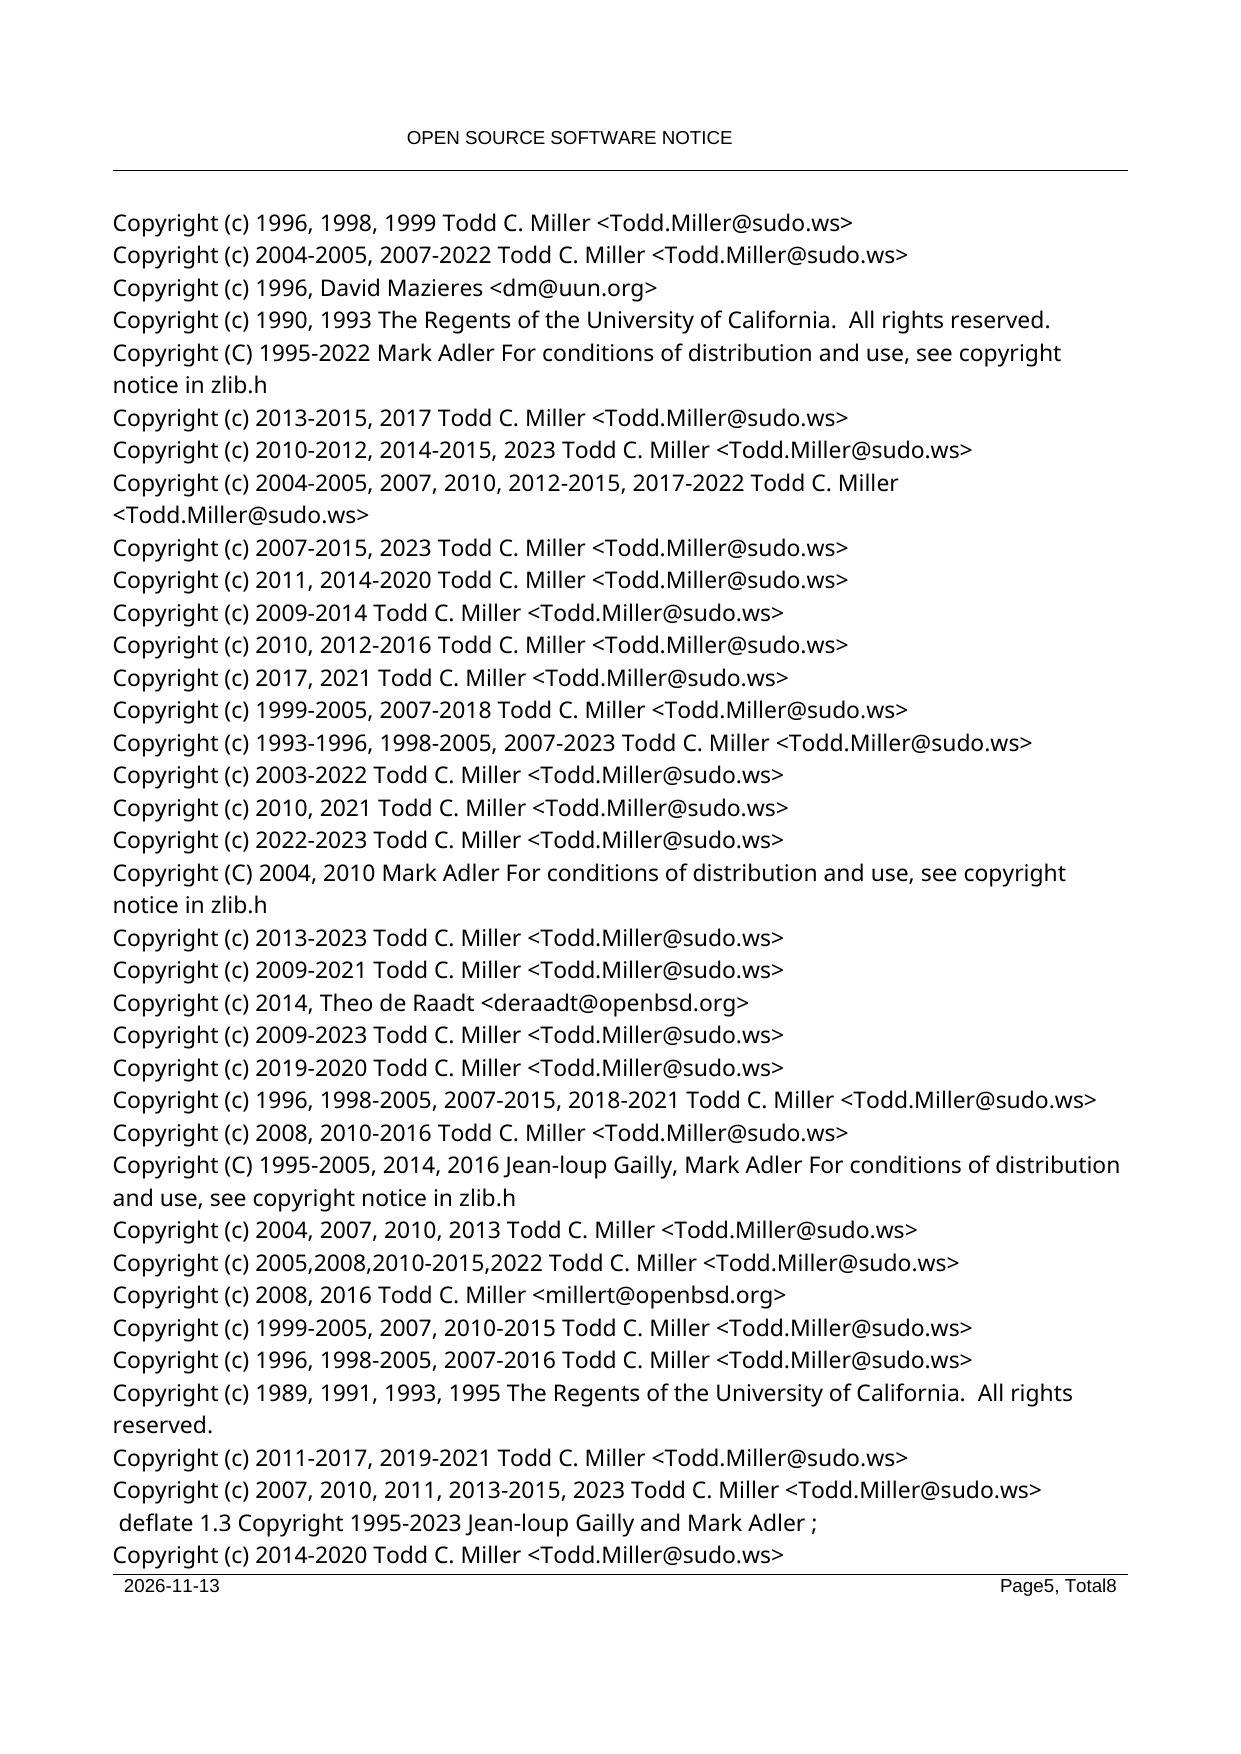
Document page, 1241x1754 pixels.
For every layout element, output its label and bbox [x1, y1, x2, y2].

text [112, 206, 1128, 1571]
